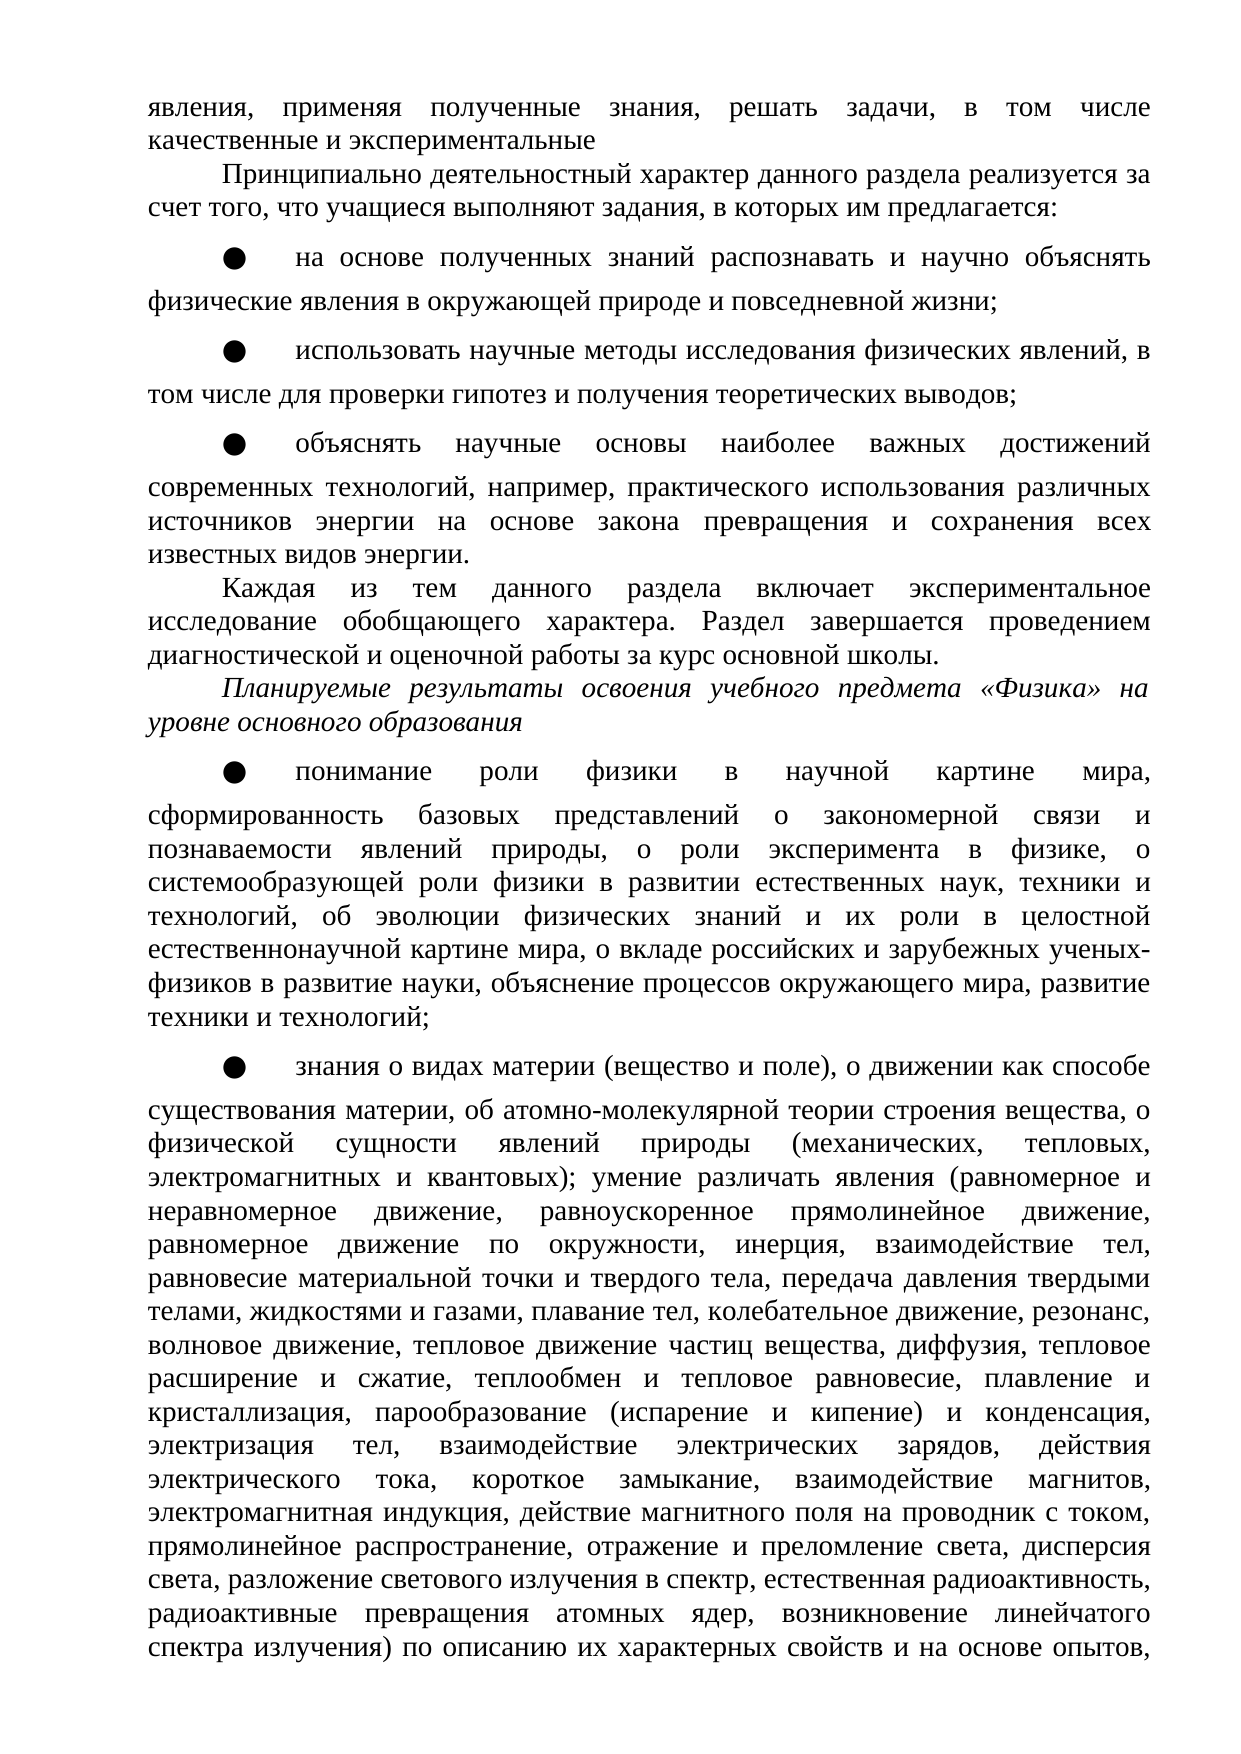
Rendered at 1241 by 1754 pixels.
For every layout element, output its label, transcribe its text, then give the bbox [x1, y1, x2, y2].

text Принципиально деятельностный характер данного раздела реализуется за счет того, что учащиеся выполняют задания, в которых им предлагается: [148, 156, 1152, 223]
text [148, 89, 1152, 156]
list понимание роли физики в научной картине мира, сформированность базовых представлений о закономерной связи и познаваемости явлений природы, о роли эксперимента в физике, о системообразующей роли физики в развитии естественных наук, техники и технологий, об эволюции физических знаний и их роли в целостной естественнонаучной картине мира, о вкладе российских и зарубежных ученых-физиков в развитие науки, объяснение процессов окружающего мира, развитие техники и технологий; [148, 738, 1152, 1032]
list на основе полученных знаний распознавать и научно объяснять физические явления в окружающей природе и повседневной жизни; [148, 223, 1152, 316]
text Каждая из тем данного раздела включает экспериментальное исследование обобщающего характера. Раздел завершается проведением диагностической и оценочной работы за курс основной школы. [148, 570, 1152, 671]
list использовать научные методы исследования физических явлений, в том числе для проверки гипотез и получения теоретических выводов; [148, 316, 1152, 409]
list объяснять научные основы наиболее важных достижений современных технологий, например, практического использования различных источников энергии на основе закона превращения и сохранения всех известных видов энергии. [148, 409, 1152, 570]
text Планируемые результаты освоения учебного предмета «Физика» на уровне основного образования [148, 671, 1152, 738]
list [148, 1032, 1152, 1662]
